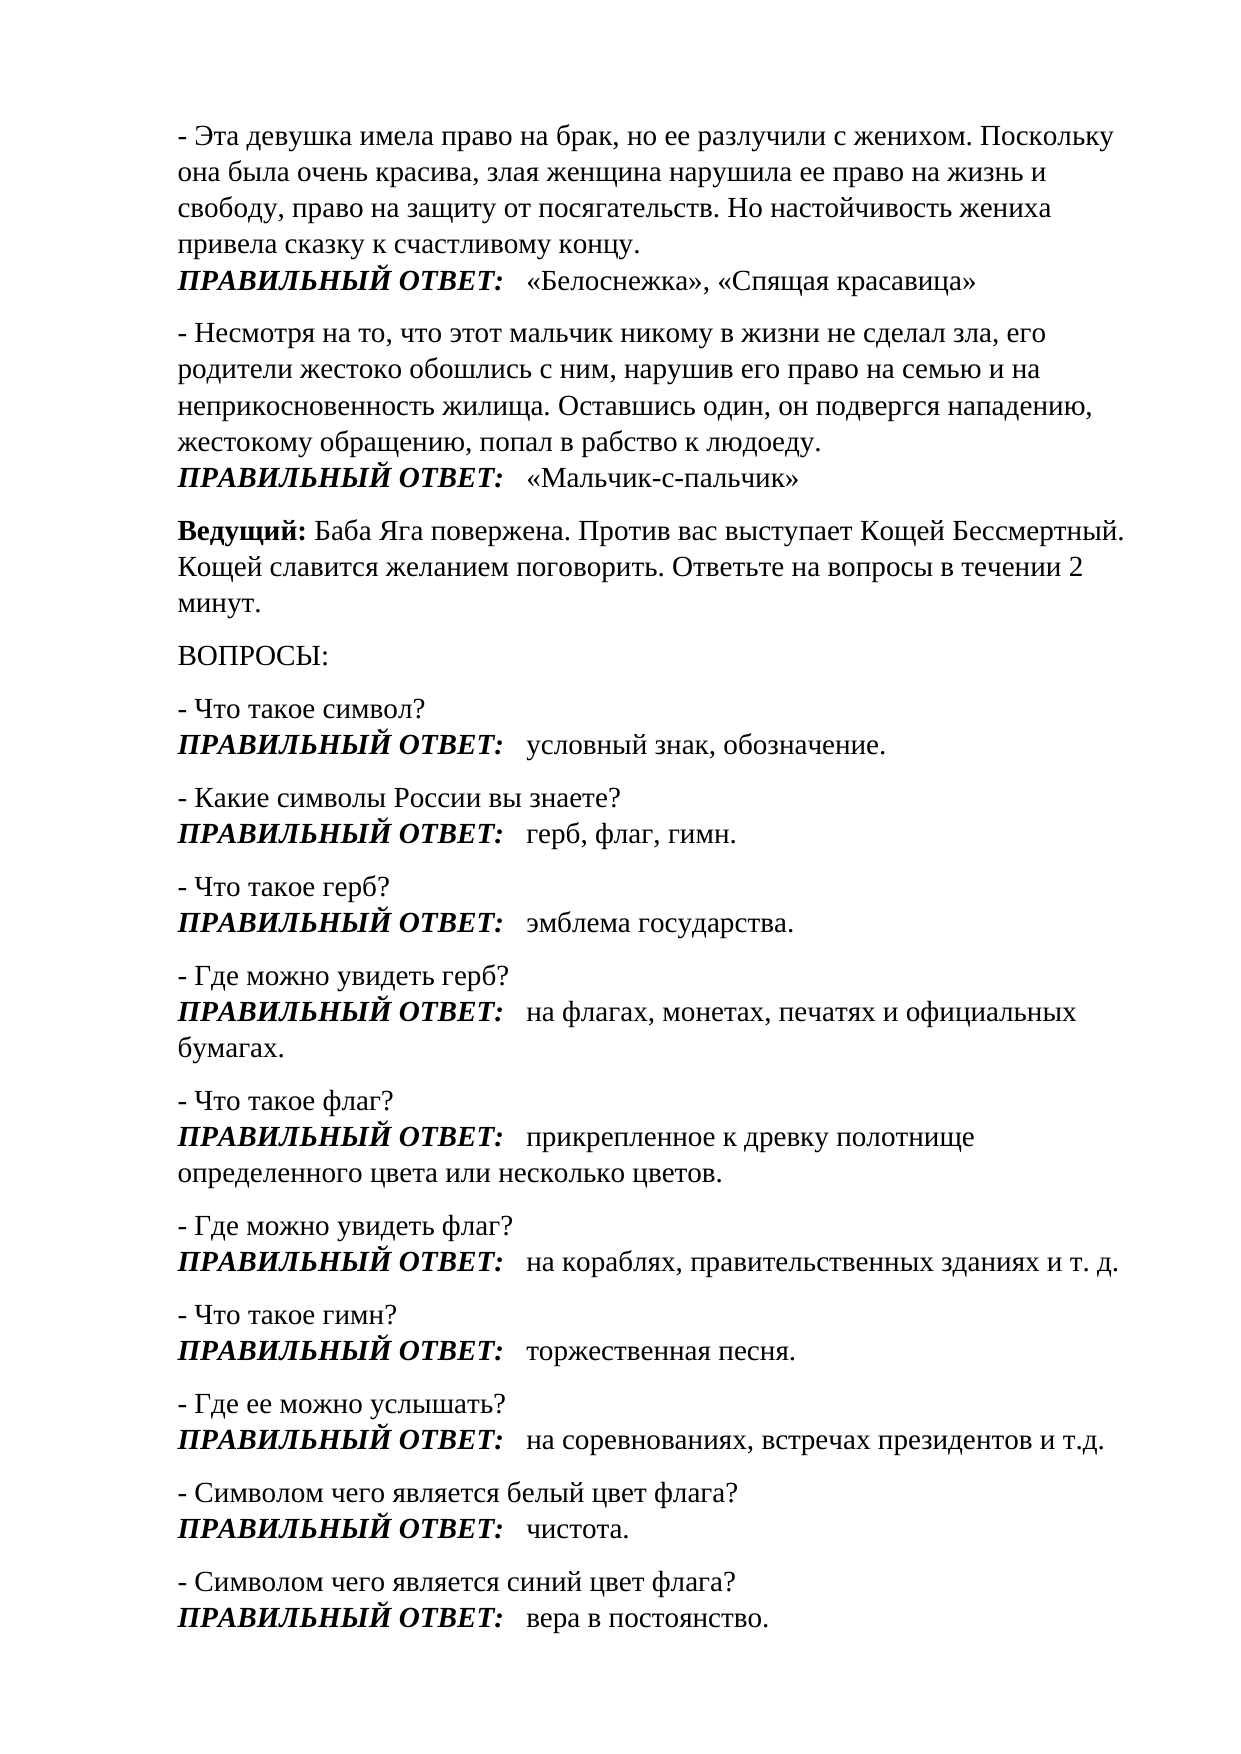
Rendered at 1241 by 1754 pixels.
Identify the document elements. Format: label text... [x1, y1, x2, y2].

text - Где можно увидеть герб? ПРАВИЛЬНЫЙ ОТВЕТ: на флагах, монетах, печатях и официальных бумагах. [177, 958, 1152, 1063]
text Ведущий: Баба Яга повержена. Против вас выступает Кощей Бессмертный. Кощей славится желанием поговорить. Ответьте на вопросы в течении 2 минут. [177, 513, 1152, 619]
text - Что такое символ? ПРАВИЛЬНЫЙ ОТВЕТ: условный знак, обозначение. [177, 691, 1152, 761]
text - Несмотря на то, что этот мальчик никому в жизни не сделал зла, его родители жестоко обошлись с ним, нарушив его право на семью и на неприкосновенность жилища. Оставшись один, он подвергся нападению, жестокому обращению, попал в рабство к людоеду. ПРАВИЛЬНЫЙ ОТВЕТ: «Мальчик-с-пальчик» [177, 316, 1152, 494]
text - Символом чего является синий цвет флага? ПРАВИЛЬНЫЙ ОТВЕТ: вера в постоянство. [177, 1564, 1152, 1633]
text ВОПРОСЫ: [177, 638, 1152, 672]
text - Эта девушка имела право на брак, но ее разлучили с женихом. Поскольку она была очень красива, злая женщина нарушила ее право на жизнь и свободу, право на защиту от посягательств. Но настойчивость жениха привела сказку к счастливому концу. ПРАВИЛЬНЫЙ ОТВЕТ: «Белоснежка», «Спящая красавица» [177, 118, 1152, 296]
text - Где можно увидеть флаг? ПРАВИЛЬНЫЙ ОТВЕТ: на кораблях, правительственных зданиях и т. д. [177, 1208, 1152, 1278]
text - Что такое герб? ПРАВИЛЬНЫЙ ОТВЕТ: эмблема государства. [177, 869, 1152, 938]
text - Символом чего является белый цвет флага? ПРАВИЛЬНЫЙ ОТВЕТ: чистота. [177, 1475, 1152, 1544]
text - Что такое флаг? ПРАВИЛЬНЫЙ ОТВЕТ: прикрепленное к древку полотнище определенного цвета или несколько цветов. [177, 1083, 1152, 1189]
text - Что такое гимн? ПРАВИЛЬНЫЙ ОТВЕТ: торжественная песня. [177, 1297, 1152, 1367]
text - Где ее можно услышать? ПРАВИЛЬНЫЙ ОТВЕТ: на соревнованиях, встречах президентов и т.д. [177, 1386, 1152, 1456]
text - Какие символы России вы знаете? ПРАВИЛЬНЫЙ ОТВЕТ: герб, флаг, гимн. [177, 780, 1152, 849]
